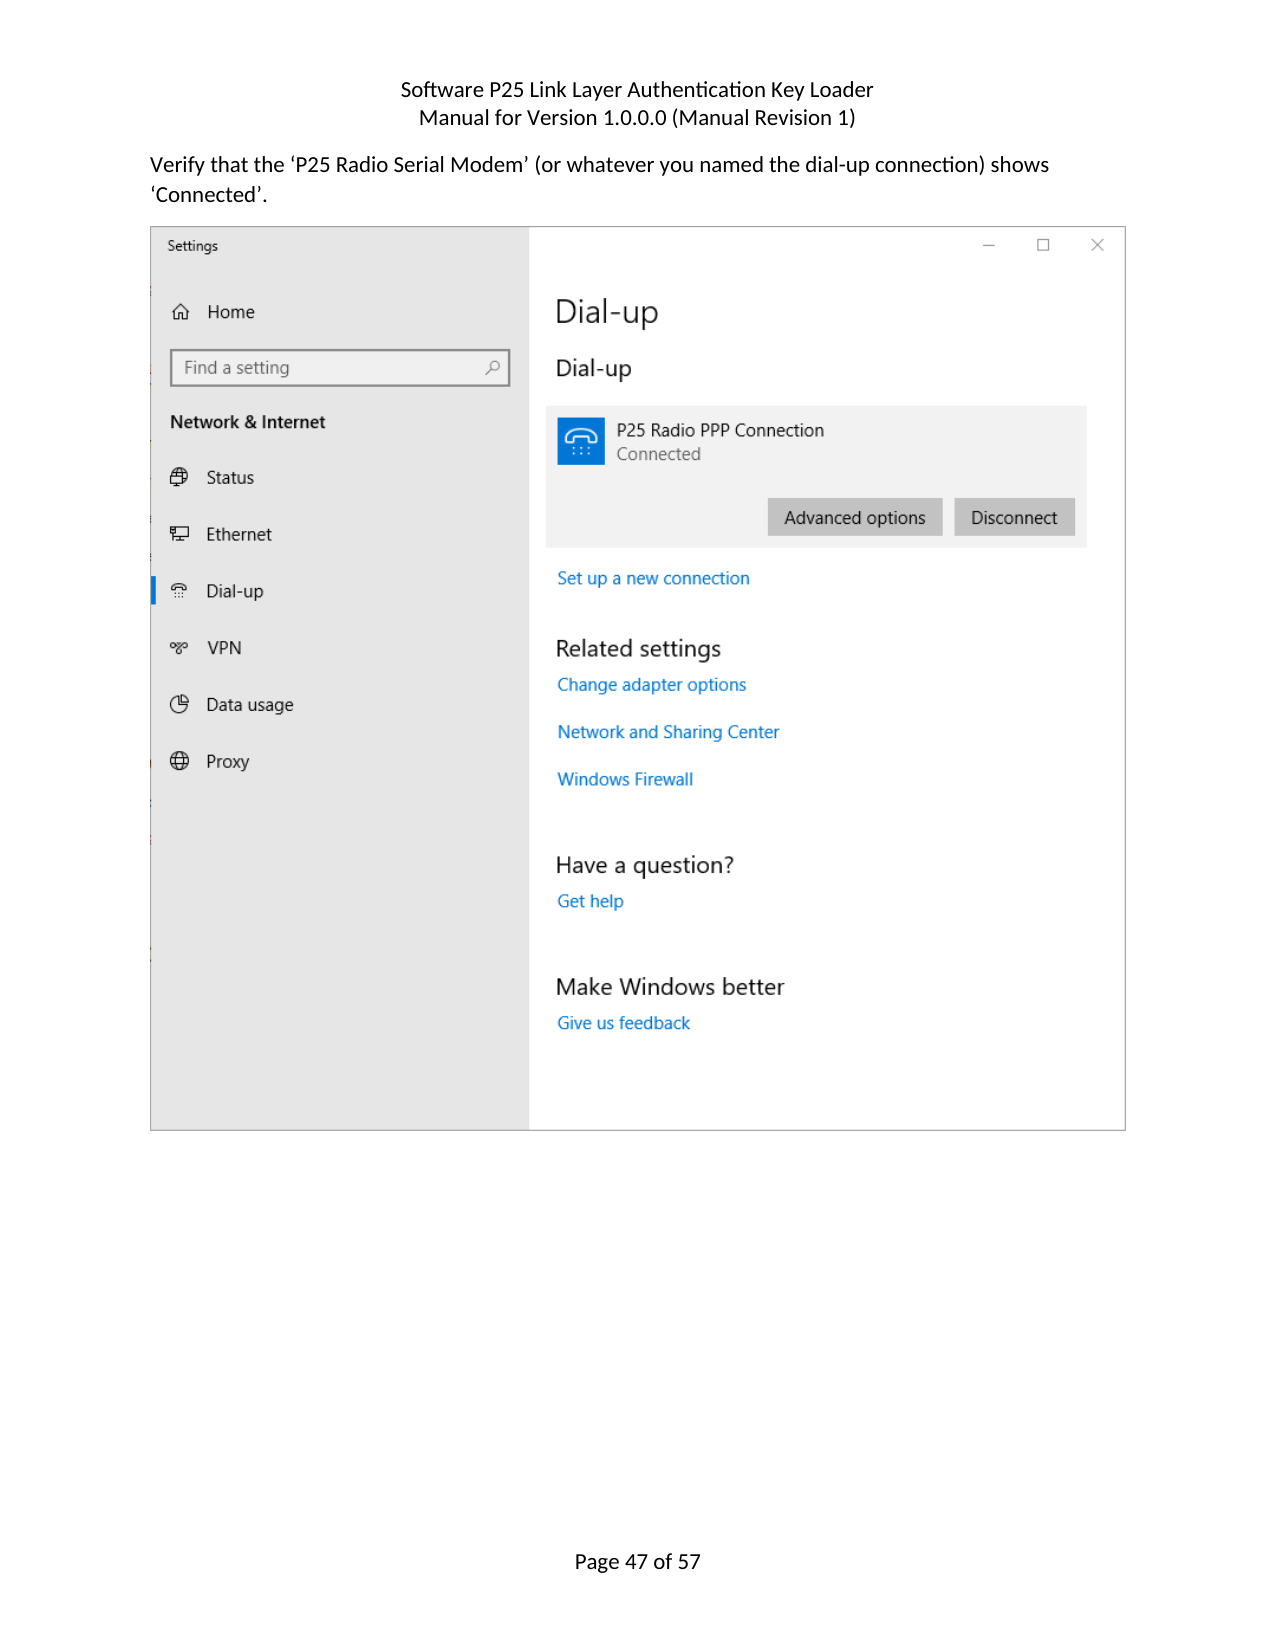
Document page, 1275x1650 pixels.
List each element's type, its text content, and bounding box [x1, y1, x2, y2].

text Verify that the ‘P25 Radio Serial Modem’ (or whatever you named the dial-up connection) shows ‘Connected’. [150, 150, 1125, 208]
picture [150, 226, 1126, 1131]
